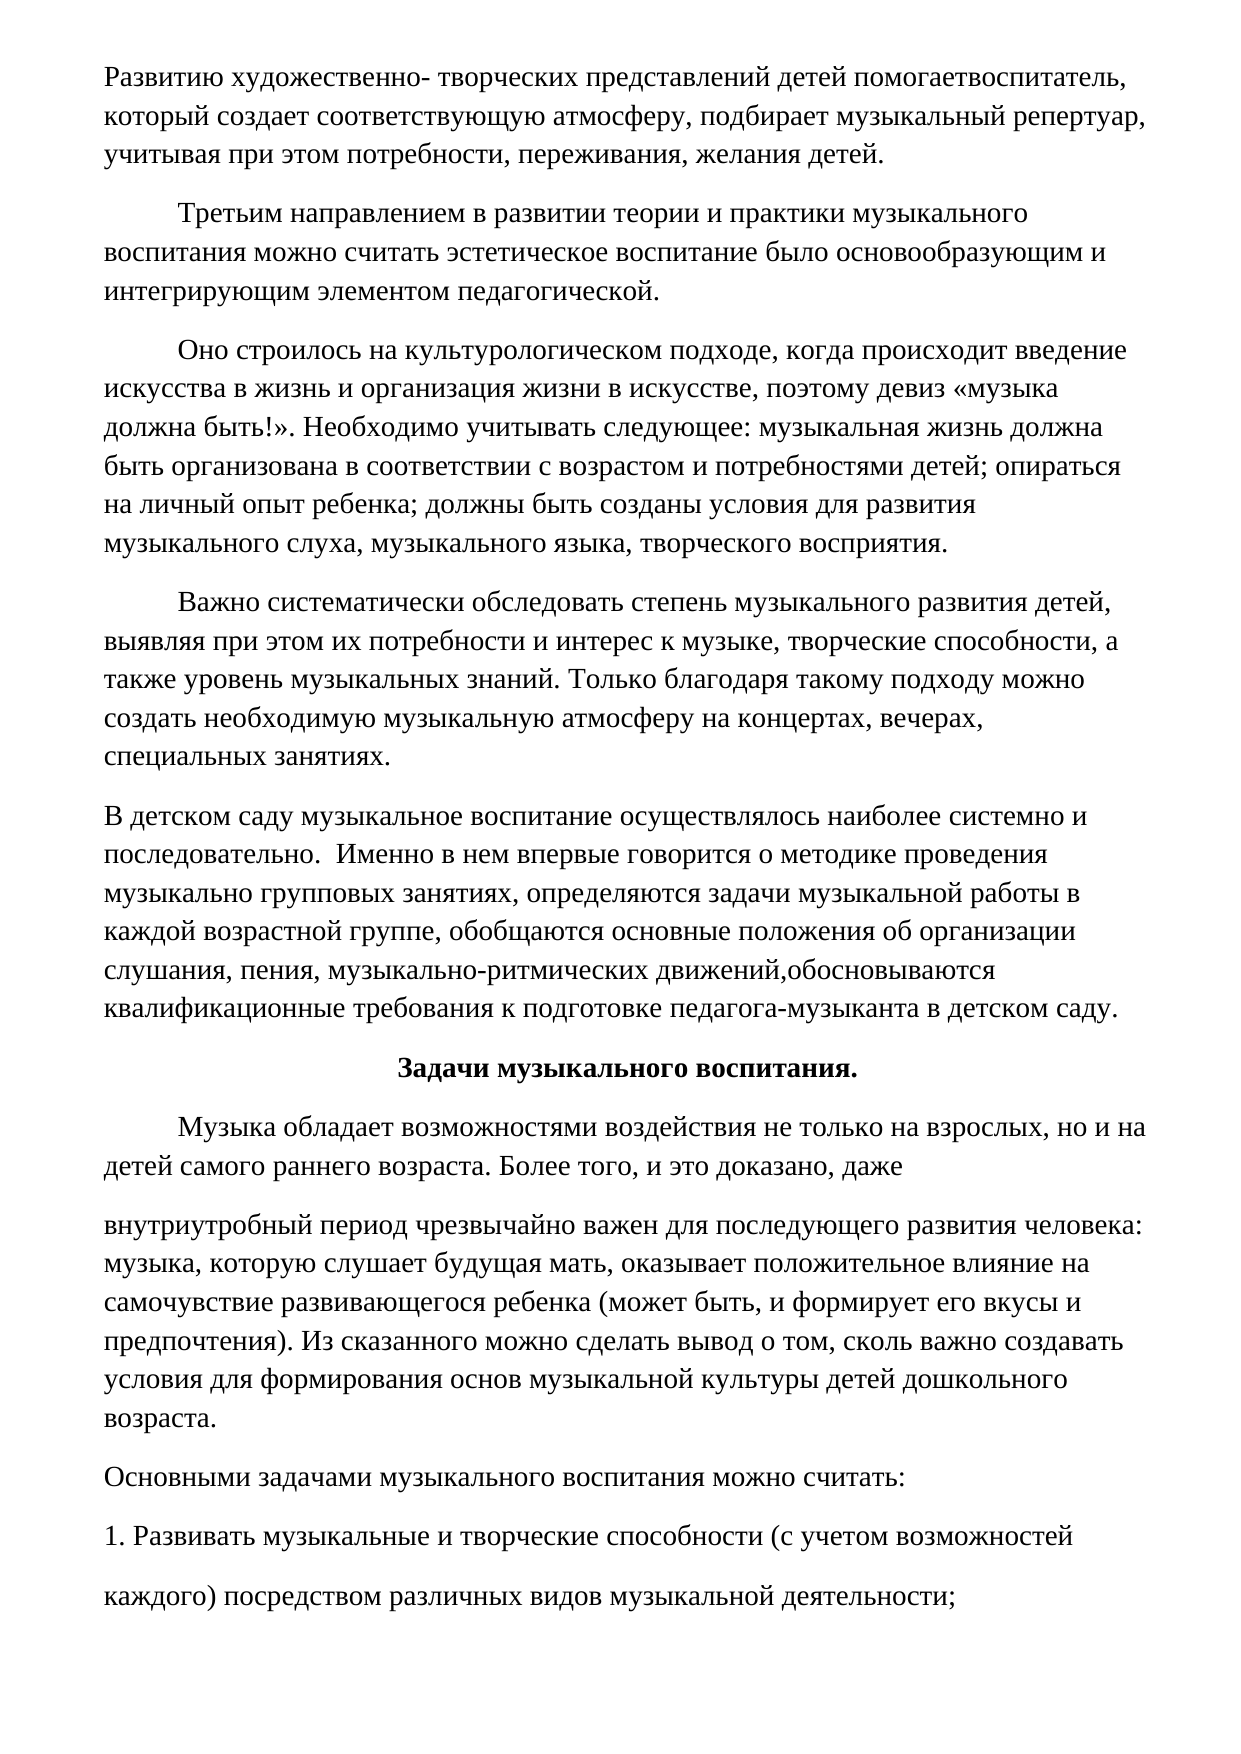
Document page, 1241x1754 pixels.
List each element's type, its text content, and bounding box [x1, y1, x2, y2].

text Задачи музыкального воспитания. [103, 1050, 1152, 1083]
text внутриутробный период чрезвычайно важен для последующего развития человека: музыка, которую слушает будущая мать, оказывает положительное влияние на самочувствие развивающегося ребенка (может быть, и формирует его вкусы и предпочтения). Из сказанного можно сделать вывод о том, сколь важно создавать условия для формирования основ музыкальной культуры детей дошкольного возраста. [103, 1207, 1152, 1433]
text каждого) посредством различных видов музыкальной деятельности; [103, 1578, 1152, 1611]
text 1. Развивать музыкальные и творческие способности (с учетом возможностей [103, 1518, 1152, 1552]
text Оно строилось на культурологическом подходе, когда происходит введение искусства в жизнь и организация жизни в искусстве, поэтому девиз «музыка должна быть!». Необходимо учитывать следующее: музыкальная жизнь должна быть организована в соответствии с возрастом и потребностями детей; опираться на личный опыт ребенка; должны быть созданы условия для развития музыкального слуха, музыкального языка, творческого восприятия. [103, 332, 1152, 558]
text Основными задачами музыкального воспитания можно считать: [103, 1459, 1152, 1493]
text Развитию художественно- творческих представлений детей помогаетвоспитатель, который создает соответствующую атмосферу, подбирает музыкальный репертуар, учитывая при этом потребности, переживания, желания детей. [103, 59, 1152, 170]
text Музыка обладает возможностями воздействия не только на взрослых, но и на детей самого раннего возраста. Более того, и это доказано, даже [103, 1109, 1152, 1181]
text В детском саду музыкальное воспитание осуществлялось наиболее системно и последовательно. Именно в нем впервые говорится о методике проведения музыкально групповых занятиях, определяются задачи музыкальной работы в каждой возрастной группе, обобщаются основные положения об организации слушания, пения, музыкально-ритмических движений,обосновываются квалификационные требования к подготовке педагога-музыканта в детском саду. [103, 798, 1152, 1024]
text Третьим направлением в развитии теории и практики музыкального воспитания можно считать эстетическое воспитание было основообразующим и интегрирующим элементом педагогической. [103, 196, 1152, 306]
text Важно систематически обследовать степень музыкального развития детей, выявляя при этом их потребности и интерес к музыке, творческие способности, а также уровень музыкальных знаний. Только благодаря такому подходу можно создать необходимую музыкальную атмосферу на концертах, вечерах, специальных занятиях. [103, 584, 1152, 772]
